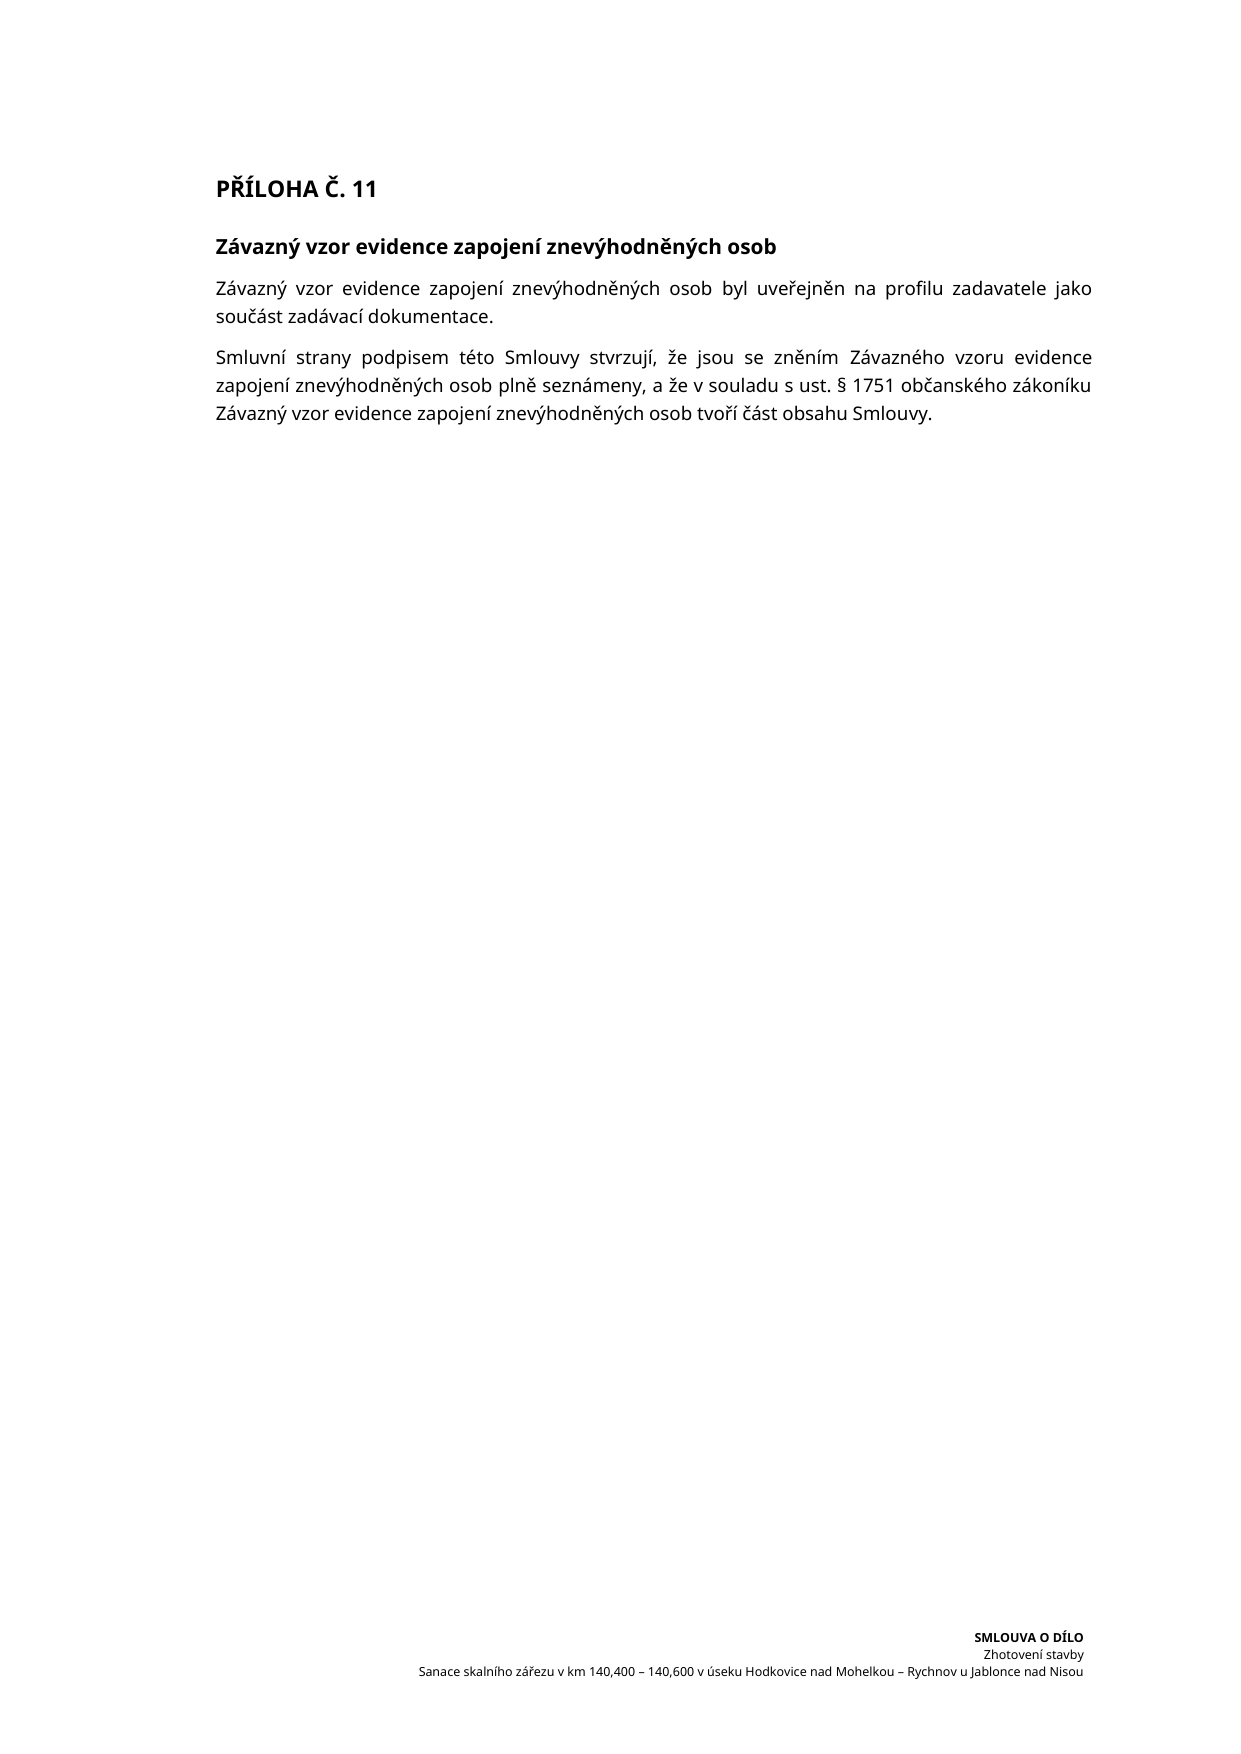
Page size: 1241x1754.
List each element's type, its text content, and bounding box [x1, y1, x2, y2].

text Příloha č. 11 [216, 172, 1093, 204]
text Smluvní strany podpisem této Smlouvy stvrzují, že jsou se zněním Závazného vzoru evidence zapojení znevýhodněných osob plně seznámeny, a že v souladu s ust. § 1751 občanského zákoníku Závazný vzor evidence zapojení znevýhodněných osob tvoří část obsahu Smlouvy. [216, 344, 1093, 426]
text Závazný vzor evidence zapojení znevýhodněných osob [216, 232, 1093, 260]
text Závazný vzor evidence zapojení znevýhodněných osob byl uveřejněn na profilu zadavatele jako součást zadávací dokumentace. [216, 276, 1093, 329]
